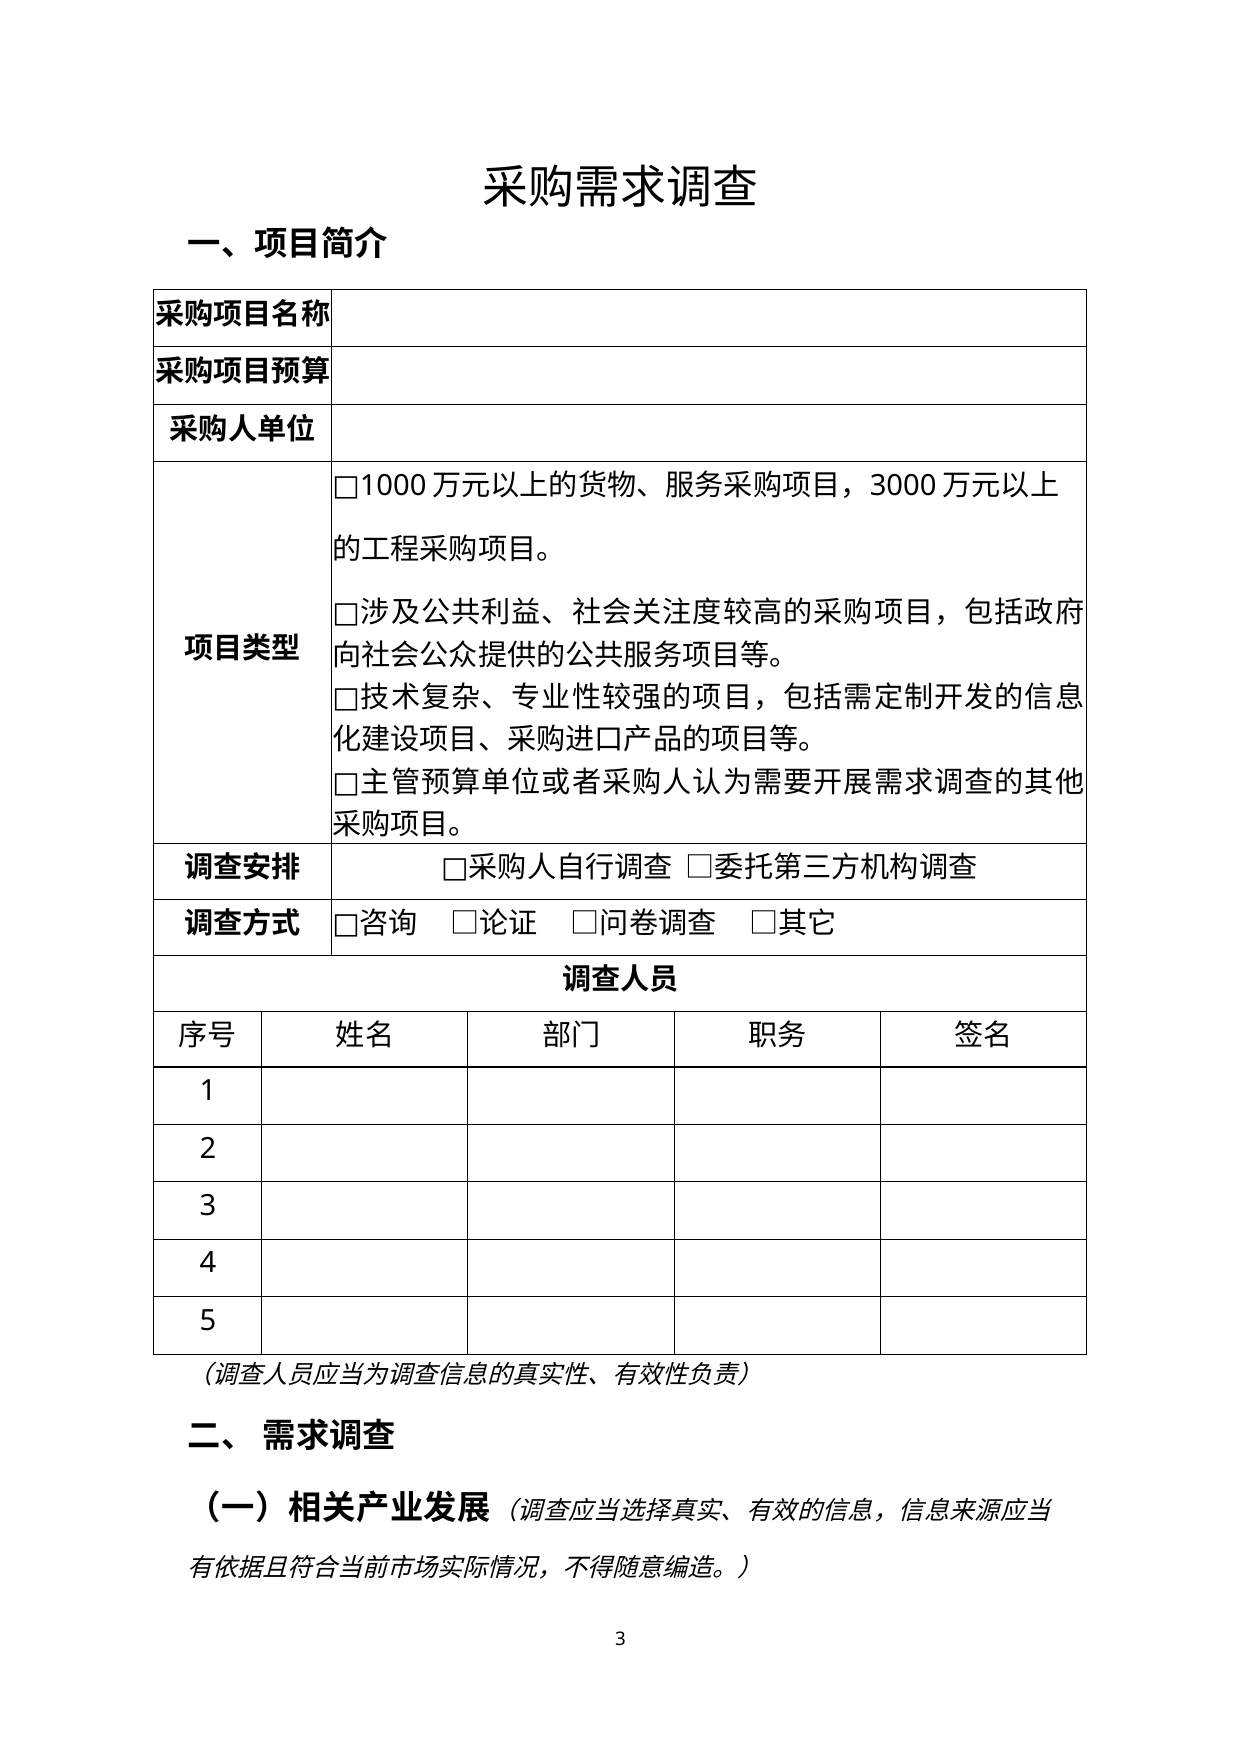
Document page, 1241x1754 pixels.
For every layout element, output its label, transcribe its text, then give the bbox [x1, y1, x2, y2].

table_cell [468, 1297, 674, 1353]
table_cell 调查方式 [154, 900, 331, 955]
table_cell [262, 1182, 467, 1239]
table_cell 1 [154, 1068, 261, 1124]
table_cell 调查人员 [154, 956, 1086, 1011]
table_cell [675, 1182, 880, 1239]
table_cell [675, 1125, 880, 1181]
table_cell [262, 1240, 467, 1296]
table_cell 部门 [468, 1012, 674, 1066]
table_cell 姓名 [262, 1012, 467, 1066]
table_cell 调查安排 [154, 844, 331, 899]
table_cell □咨询 □论证 □问卷调查 □其它 [332, 900, 1086, 955]
text 一、项目简介 [187, 216, 1053, 264]
table_cell 项目类型 [154, 462, 331, 843]
table_cell [468, 1182, 674, 1239]
table_cell □1000万元以上的货物、服务采购项目，3000万元以上的工程采购项目。 □涉及公共利益、社会关注度较高的采购项目，包括政府向社会公众提供的公共服务项目等。 □技术复杂、专业性较强的项目，包括需定制开发的信息化建设项目、采购进口产品的项目等。 □主管预算单位或者采购人认为需要开展需求调查的其他采购项目。 [332, 462, 1086, 843]
text 采购需求调查 [187, 150, 1053, 216]
text （一）相关产业发展（调查应当选择真实、有效的信息，信息来源应当有依据且符合当前市场实际情况，不得随意编造。） [187, 1481, 1053, 1584]
table_cell [675, 1068, 880, 1124]
table_cell [262, 1068, 467, 1124]
table_cell [881, 1182, 1086, 1239]
table_cell [262, 1297, 467, 1353]
table_cell [468, 1068, 674, 1124]
list 需求调查 [187, 1409, 1053, 1457]
table_cell 2 [154, 1125, 261, 1181]
table_cell [332, 405, 1086, 461]
text （调查人员应当为调查信息的真实性、有效性负责） [187, 1355, 1053, 1391]
table_cell [881, 1125, 1086, 1181]
table_cell 职务 [675, 1012, 880, 1066]
table_cell [881, 1068, 1086, 1124]
table_cell [332, 347, 1086, 403]
table_cell [881, 1297, 1086, 1353]
table_header [332, 290, 1086, 346]
table_cell [262, 1125, 467, 1181]
table_header 采购项目名称 [154, 290, 331, 346]
table_cell 3 [154, 1182, 261, 1239]
table_cell 签名 [881, 1012, 1086, 1066]
table_cell 采购人单位 [154, 405, 331, 461]
table_cell [675, 1240, 880, 1296]
table_cell 序号 [154, 1012, 261, 1066]
table_cell [881, 1240, 1086, 1296]
table_cell 5 [154, 1297, 261, 1353]
table_cell [468, 1125, 674, 1181]
table_cell 采购项目预算 [154, 347, 331, 403]
table_cell □采购人自行调查 □委托第三方机构调查 [332, 844, 1086, 899]
table_cell [468, 1240, 674, 1296]
table_cell 4 [154, 1240, 261, 1296]
table_cell [675, 1297, 880, 1353]
